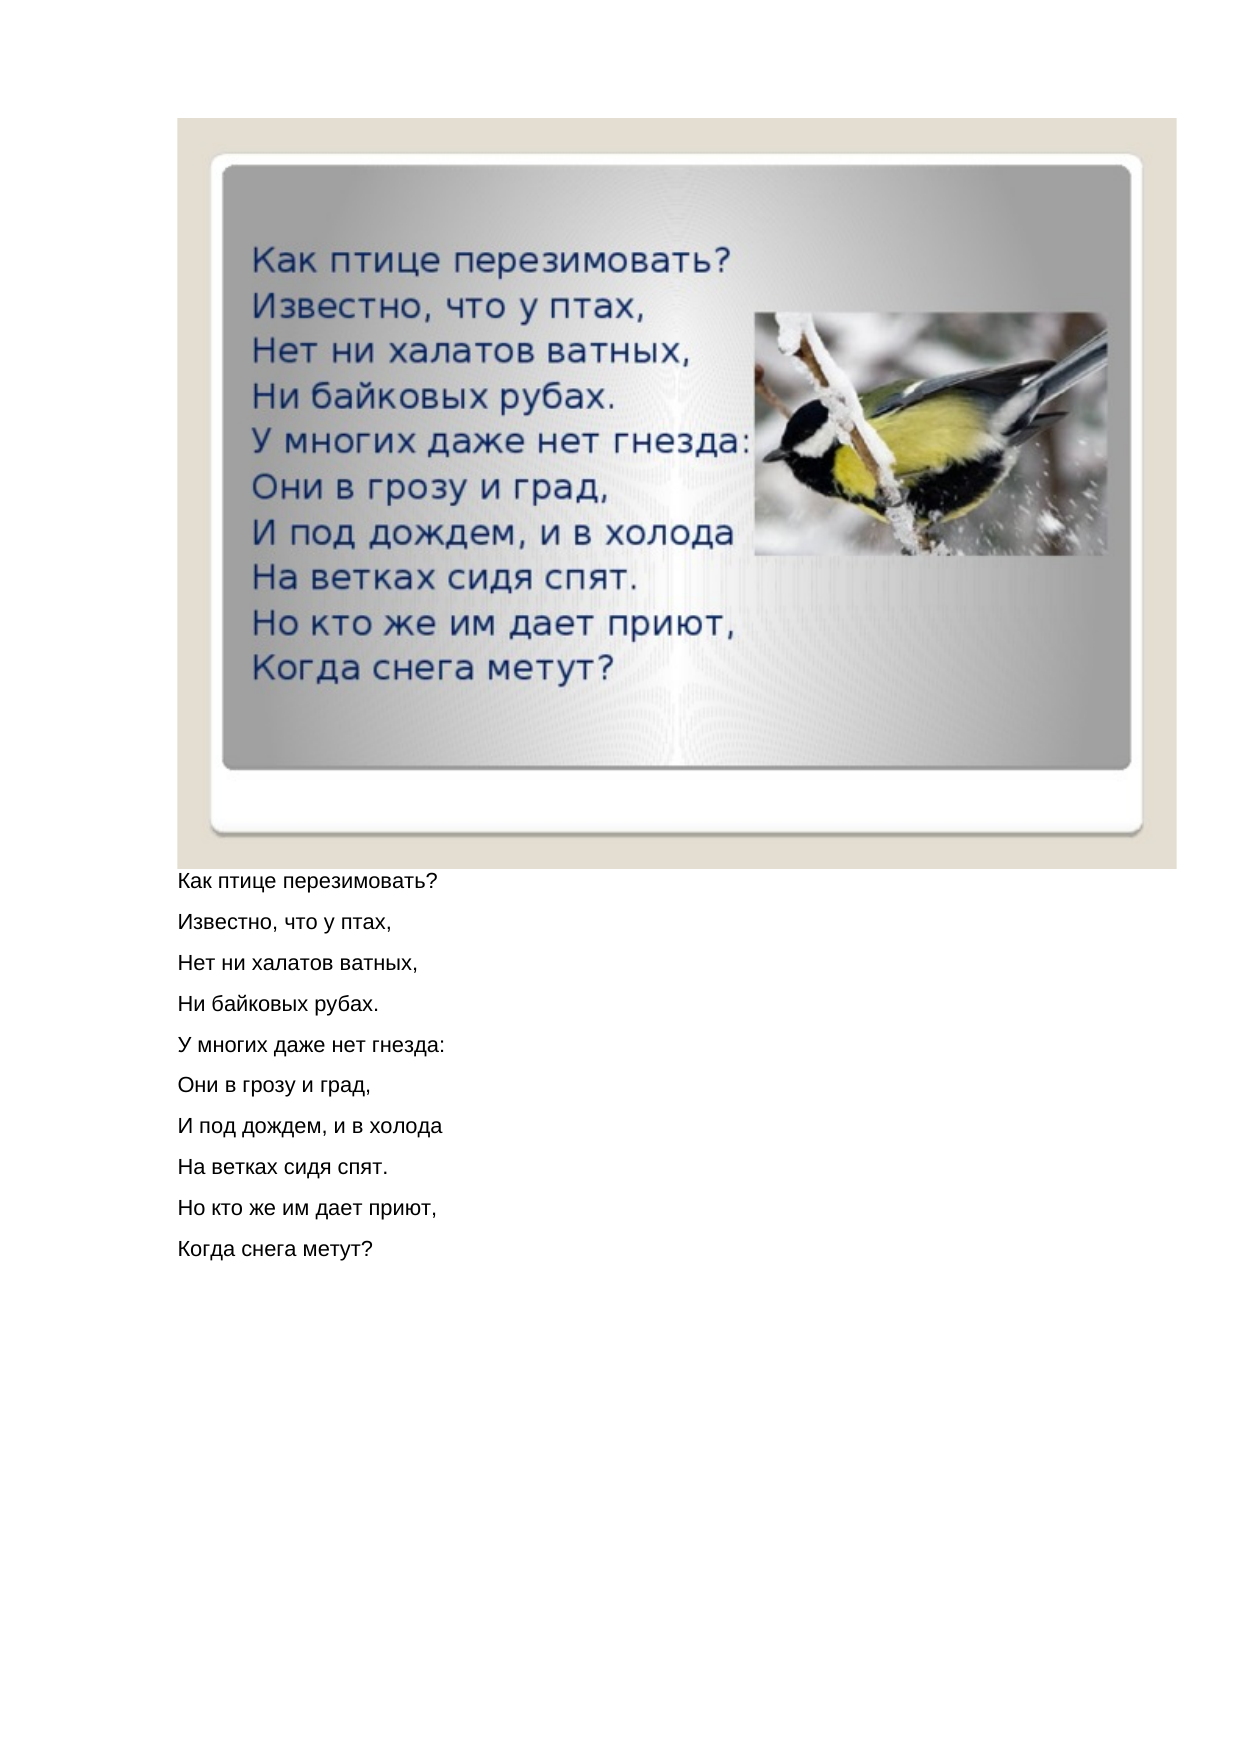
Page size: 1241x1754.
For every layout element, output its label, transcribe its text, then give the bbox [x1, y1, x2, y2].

text Как птице перезимовать? [177, 869, 1152, 893]
text И под дождем, и в холода [177, 1113, 1152, 1138]
text Но кто же им дает приют, [177, 1195, 1152, 1220]
text Нет ни халатов ватных, [177, 950, 1152, 975]
text Ни байковых рубах. [177, 991, 1152, 1016]
text Известно, что у птах, [177, 909, 1152, 934]
picture [177, 118, 1177, 869]
text Когда снега метут? [177, 1236, 1152, 1261]
text На ветках сидя спят. [177, 1154, 1152, 1179]
text У многих даже нет гнезда: [177, 1031, 1152, 1057]
text Они в грозу и град, [177, 1072, 1152, 1097]
